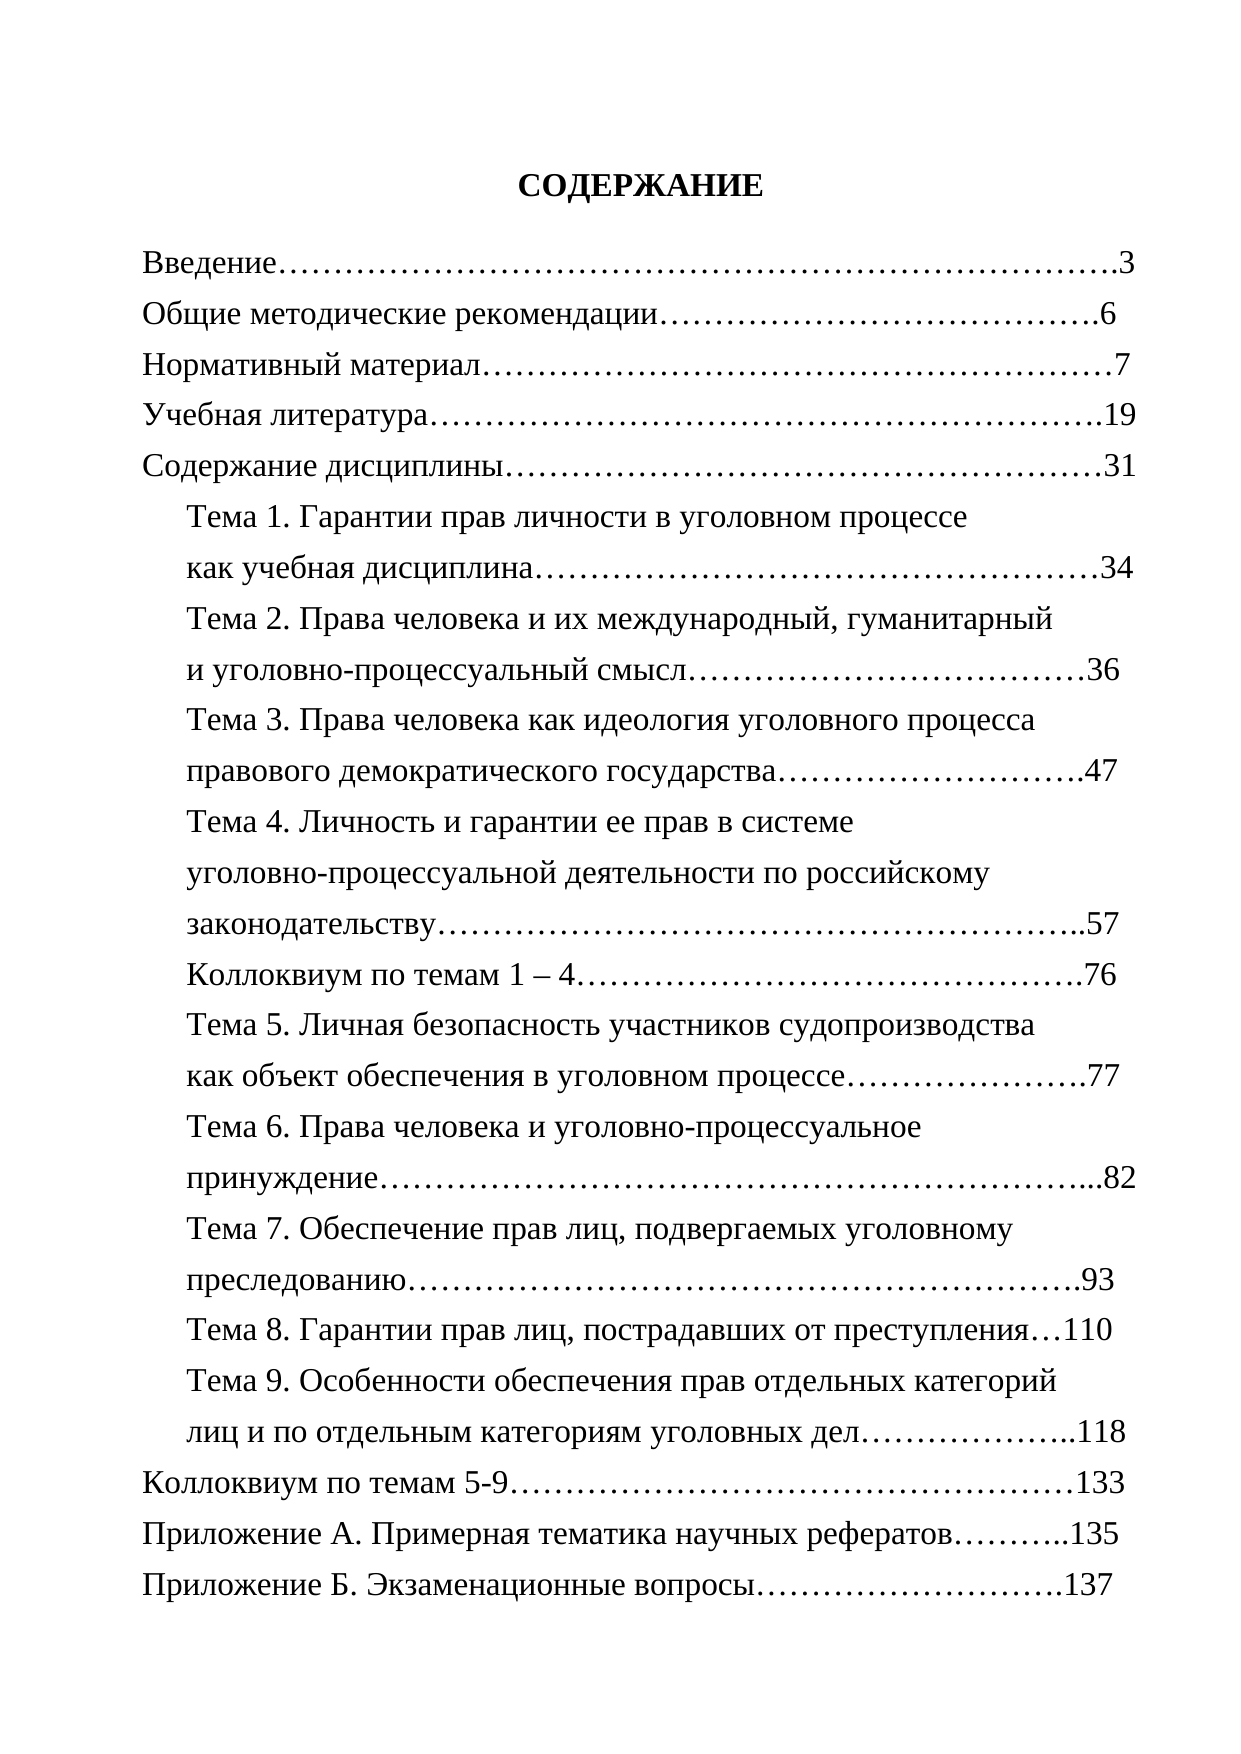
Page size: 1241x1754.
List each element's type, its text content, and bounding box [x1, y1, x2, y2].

text Коллоквиум по темам 5-9……………………………………………133 [142, 1462, 1140, 1500]
text как учебная дисциплина……………………………………………34 [186, 547, 1140, 585]
text как объект обеспечения в уголовном процессе………………….77 [186, 1055, 1140, 1094]
text Приложение А. Примерная тематика научных рефератов………..135 [142, 1513, 1140, 1551]
text Общие методические рекомендации………………………………….6 [142, 293, 1140, 331]
text и уголовно-процессуальный смысл………………………………36 [186, 649, 1140, 687]
text законодательству…………………………………………………..57 [186, 903, 1140, 941]
text СОДЕРЖАНИЕ [142, 165, 1140, 204]
text уголовно-процессуальной деятельности по российскому [186, 852, 1140, 890]
text лиц и по отдельным категориям уголовных дел………………..118 [186, 1411, 1140, 1449]
text Тема 8. Гарантии прав лиц, пострадавших от преступления…110 [186, 1309, 1140, 1348]
text Тема 1. Гарантии прав личности в уголовном процессе [186, 496, 1140, 534]
text Тема 9. Особенности обеспечения прав отдельных категорий [186, 1360, 1140, 1399]
text Содержание дисциплины………………………………………………31 [142, 445, 1140, 484]
text Нормативный материал…………………………………………………7 [142, 344, 1140, 382]
text Тема 4. Личность и гарантии ее прав в системе [186, 801, 1140, 839]
text Тема 5. Личная безопасность участников судопроизводства [186, 1004, 1140, 1043]
text Тема 2. Права человека и их международный, гуманитарный [186, 598, 1140, 636]
text Коллоквиум по темам 1 – 4……………………………………….76 [186, 954, 1140, 992]
text принуждение………………………………………………………...82 [186, 1157, 1140, 1195]
text Приложение Б. Экзаменационные вопросы……………………….137 [142, 1564, 1140, 1602]
text Введение………………………………………………………………….3 [142, 242, 1140, 280]
text Тема 3. Права человека как идеология уголовного процесса [186, 699, 1140, 738]
text Учебная литература…………………………………………………….19 [142, 394, 1140, 433]
text Тема 6. Права человека и уголовно-процессуальное [186, 1106, 1140, 1144]
text Тема 7. Обеспечение прав лиц, подвергаемых уголовному [186, 1208, 1140, 1246]
text правового демократического государства……………………….47 [186, 750, 1140, 789]
text преследованию…………………………………………………….93 [186, 1259, 1140, 1297]
